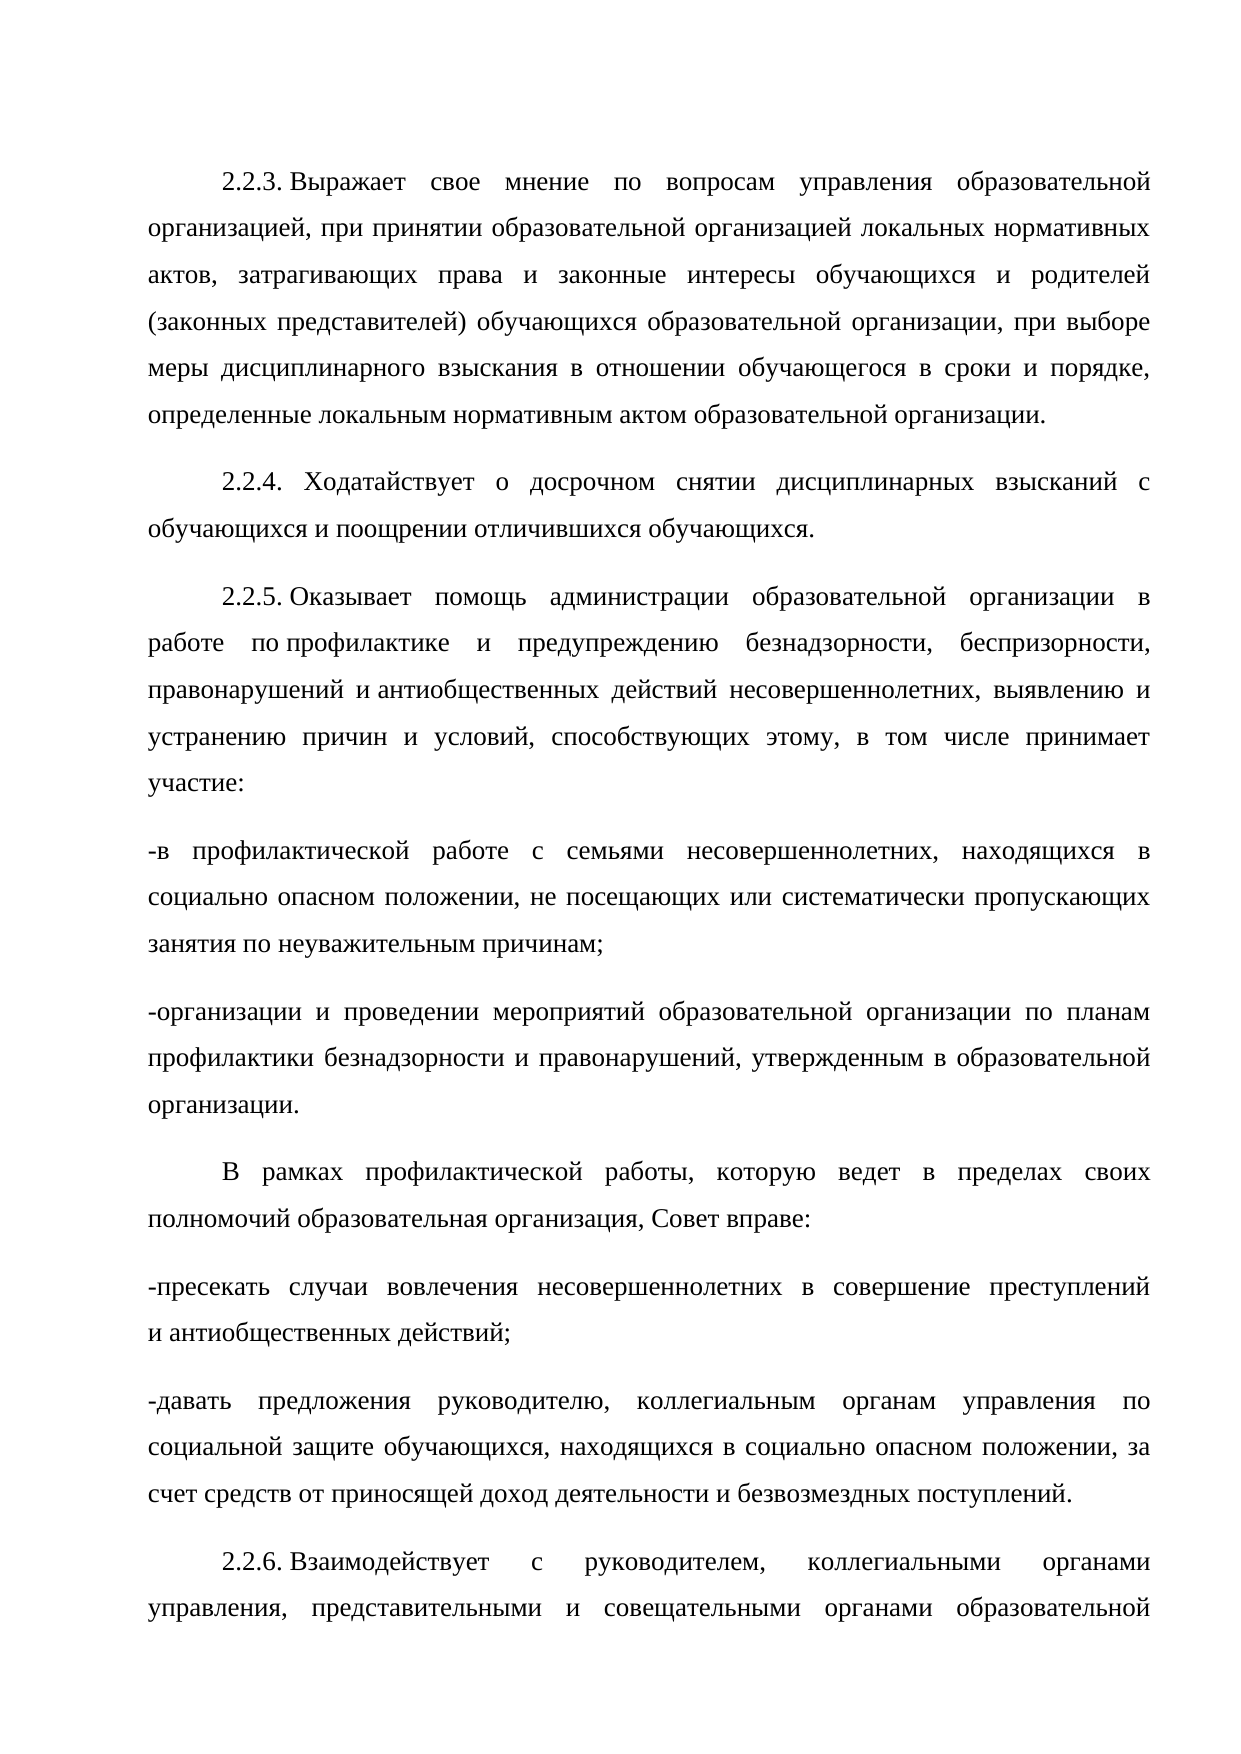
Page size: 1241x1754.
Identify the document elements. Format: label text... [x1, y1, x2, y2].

text В рамках профилактической работы, которую ведет в пределах своих полномочий образовательная организация, Совет вправе: [148, 1155, 1152, 1233]
text -давать предложения руководителю, коллегиальным органам управления по социальной защите обучающихся, находящихся в социально опасном положении, за счет средств от приносящей доход деятельности и безвозмездных поступлений. [148, 1384, 1152, 1508]
text 2.2.5. Оказывает помощь администрации образовательной организации в работе по профилактике и предупреждению безнадзорности, беспризорности, правонарушений и антиобщественных действий несовершеннолетних, выявлению и устранению причин и условий, способствующих этому, в том числе принимает участие: [148, 579, 1152, 797]
text -пресекать случаи вовлечения несовершеннолетних в совершение преступлений и антиобщественных действий; [148, 1269, 1152, 1347]
text 2.2.3. Выражает свое мнение по вопросам управления образовательной организацией, при принятии образовательной организацией локальных нормативных актов, затрагивающих права и законные интересы обучающихся и родителей (законных представителей) обучающихся образовательной организации, при выборе меры дисциплинарного взыскания в отношении обучающегося в сроки и порядке, определенные локальным нормативным актом образовательной организации. [148, 164, 1152, 429]
text -в профилактической работе с семьями несовершеннолетних, находящихся в социально опасном положении, не посещающих или систематически пропускающих занятия по неуважительным причинам; [148, 834, 1152, 958]
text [148, 1544, 1152, 1622]
text 2.2.4. Ходатайствует о досрочном снятии дисциплинарных взысканий с обучающихся и поощрении отличившихся обучающихся. [148, 465, 1152, 543]
text -организации и проведении мероприятий образовательной организации по планам профилактики безнадзорности и правонарушений, утвержденным в образовательной организации. [148, 994, 1152, 1119]
